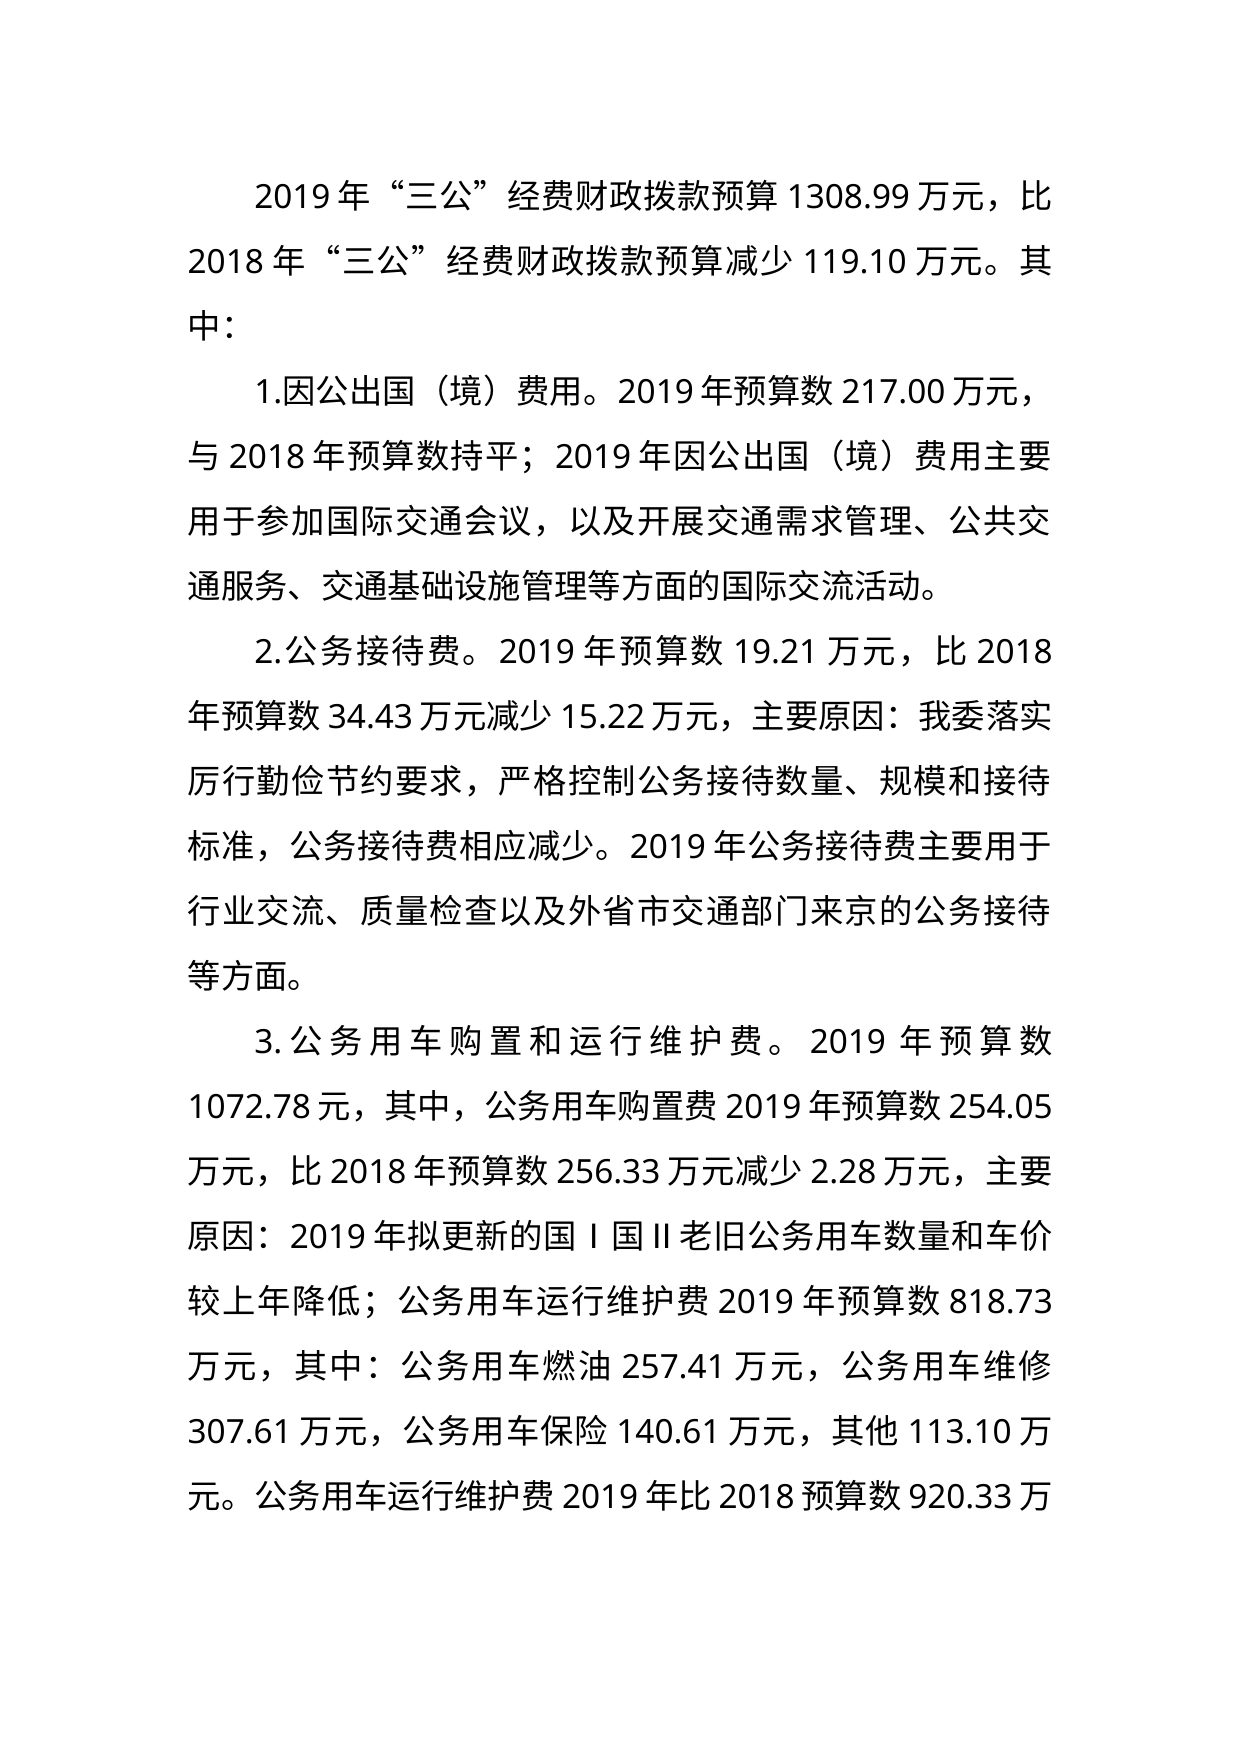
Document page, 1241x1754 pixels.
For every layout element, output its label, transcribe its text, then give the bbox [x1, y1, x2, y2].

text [187, 1007, 1053, 1527]
text 1.因公出国（境）费用。2019年预算数217.00万元，与2018年预算数持平；2019年因公出国（境）费用主要用于参加国际交通会议，以及开展交通需求管理、公共交通服务、交通基础设施管理等方面的国际交流活动。 [187, 357, 1053, 617]
text 2019年“三公”经费财政拨款预算1308.99万元，比2018年“三公”经费财政拨款预算减少119.10万元。其中： [187, 162, 1053, 357]
text 2.公务接待费。2019年预算数19.21万元，比2018年预算数34.43万元减少15.22万元，主要原因：我委落实厉行勤俭节约要求，严格控制公务接待数量、规模和接待标准，公务接待费相应减少。2019年公务接待费主要用于行业交流、质量检查以及外省市交通部门来京的公务接待等方面。 [187, 617, 1053, 1007]
